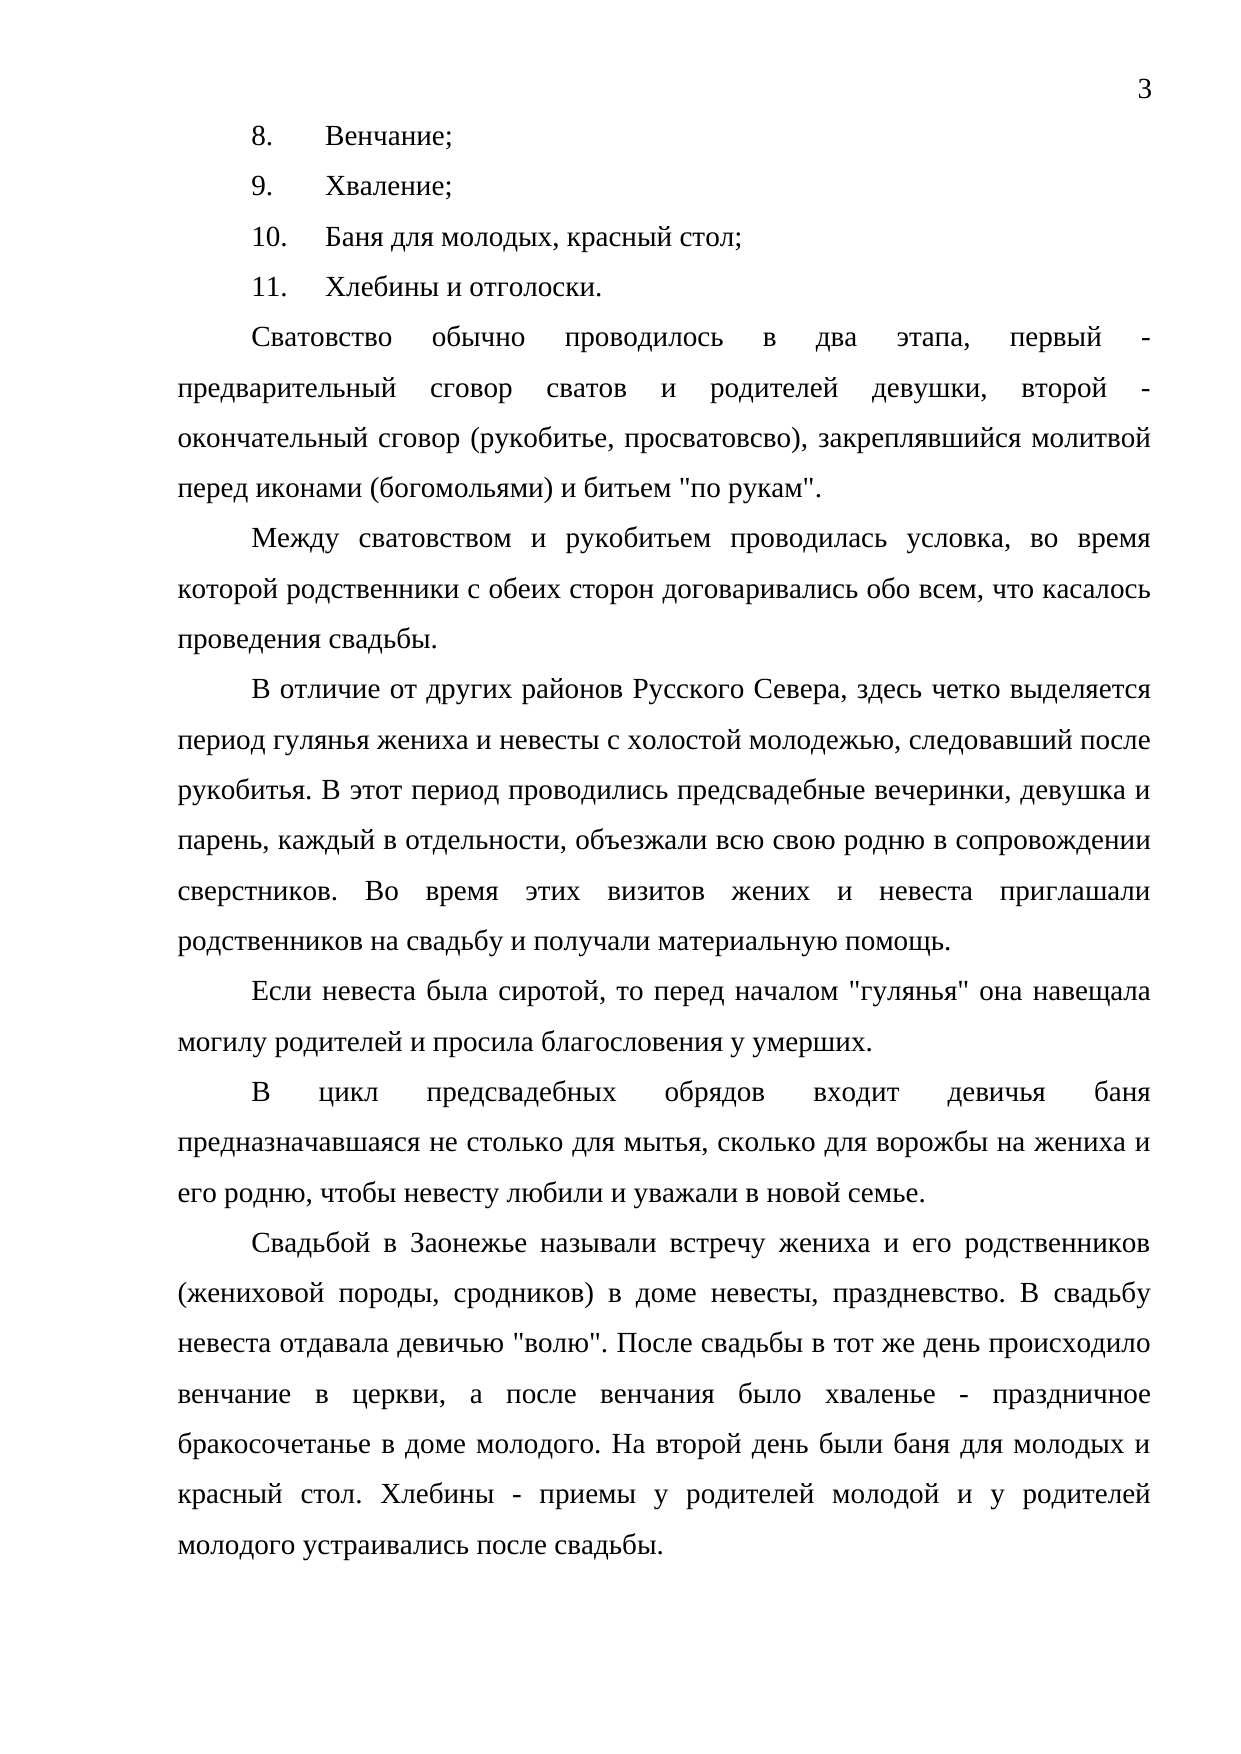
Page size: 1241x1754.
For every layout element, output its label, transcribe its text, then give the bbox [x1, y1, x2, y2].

list Хваление; [177, 168, 1152, 202]
text Если невеста была сиротой, то перед началом "гулянья" она навещала могилу родителей и просила благословения у умерших. [177, 973, 1152, 1057]
text Между сватовством и рукобитьем проводилась условка, во время которой родственники с обеих сторон договаривались обо всем, что касалось проведения свадьбы. [177, 521, 1152, 655]
text В цикл предсвадебных обрядов входит девичья баня предназначавшаяся не столько для мытья, сколько для ворожбы на жениха и его родню, чтобы невесту любили и уважали в новой семье. [177, 1074, 1152, 1208]
text В отличие от других районов Русского Севера, здесь четко выделяется период гулянья жениха и невесты с холостой молодежью, следовавший после рукобитья. В этот период проводились предсвадебные вечеринки, девушка и парень, каждый в отдельности, объезжали всю свою родню в сопровождении сверстников. Во время этих визитов жених и невеста приглашали родственников на свадьбу и получали материальную помощь. [177, 672, 1152, 957]
text Сватовство обычно проводилось в два этапа, первый - предварительный сговор сватов и родителей девушки, второй - окончательный сговор (рукобитье, просватовсво), закреплявшийся молитвой перед иконами (богомольями) и битьем "по рукам". [177, 319, 1152, 504]
list Баня для молодых, красный стол; [177, 219, 1152, 252]
text Свадьбой в Заонежье называли встречу жениха и его родственников (жениховой породы, сродников) в доме невесты, праздневство. В свадьбу невеста отдавала девичью "волю". После свадьбы в тот же день происходило венчание в церкви, а после венчания было хваленье - праздничное бракосочетанье в доме молодого. На второй день были баня для молодых и красный стол. Хлебины - приемы у родителей молодой и у родителей молодого устраивались после свадьбы. [177, 1225, 1152, 1560]
list Хлебины и отголоски. [177, 269, 1152, 303]
list Венчание; [177, 118, 1152, 152]
